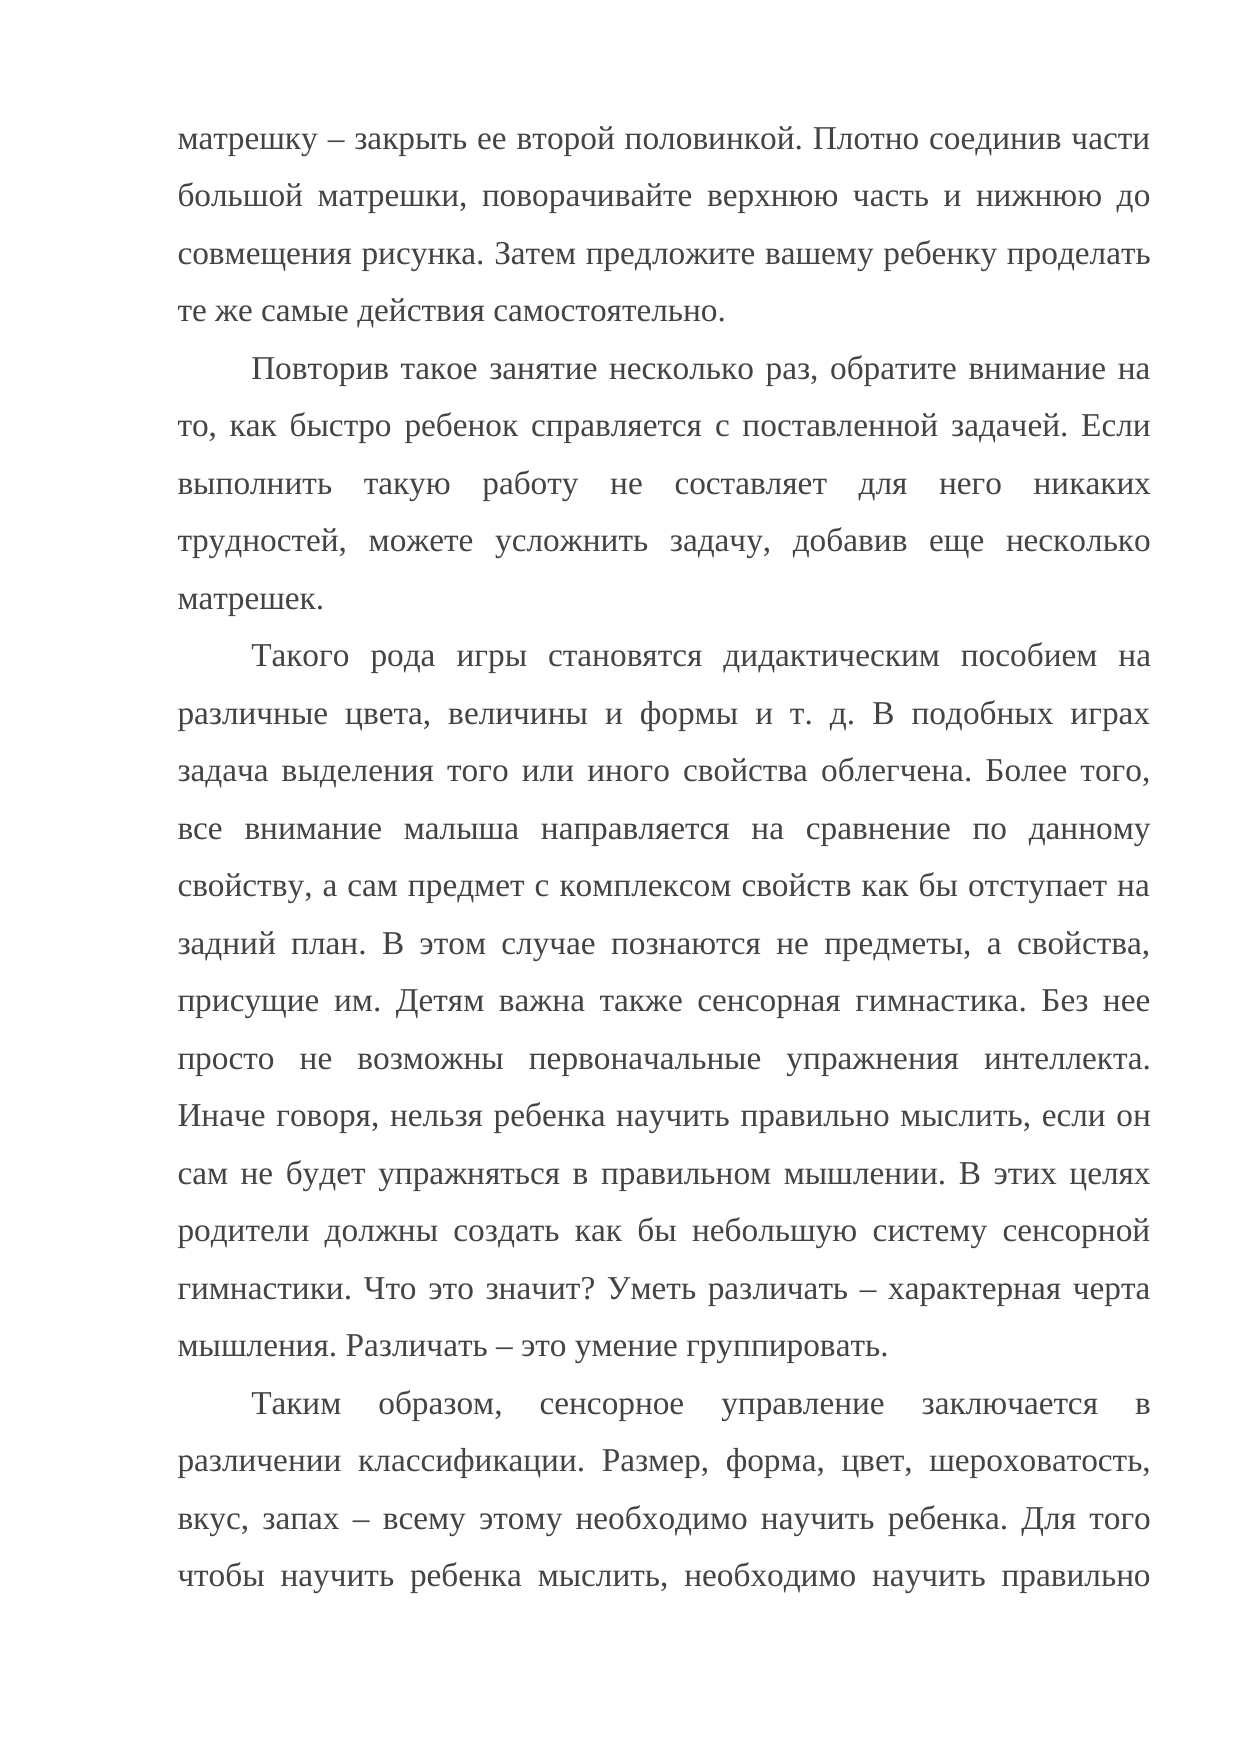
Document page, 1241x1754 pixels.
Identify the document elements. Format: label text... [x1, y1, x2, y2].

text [177, 1383, 1152, 1594]
text Повторив такое занятие несколько раз, обратите внимание на то, как быстро ребенок справляется с поставленной задачей. Если выполнить такую работу не составляет для него никаких трудностей, можете усложнить задачу, добавив еще несколько матрешек. [177, 348, 1152, 616]
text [177, 118, 1152, 329]
text Такого рода игры становятся дидактическим пособием на различные цвета, величины и формы и т. д. В подобных играх задача выделения того или иного свойства облегчена. Более того, все внимание малыша направляется на сравнение по данному свойству, а сам предмет с комплексом свойств как бы отступает на задний план. В этом случае познаются не предметы, а свойства, присущие им. Детям важна также сенсорная гимнастика. Без нее просто не возможны первоначальные упражнения интеллекта. Иначе говоря, нельзя ребенка научить правильно мыслить, если он сам не будет упражняться в правильном мышлении. В этих целях родители должны создать как бы небольшую систему сенсорной гимнастики. Что это значит? Уметь различать – характерная черта мышления. Различать – это умение группировать. [177, 636, 1152, 1364]
